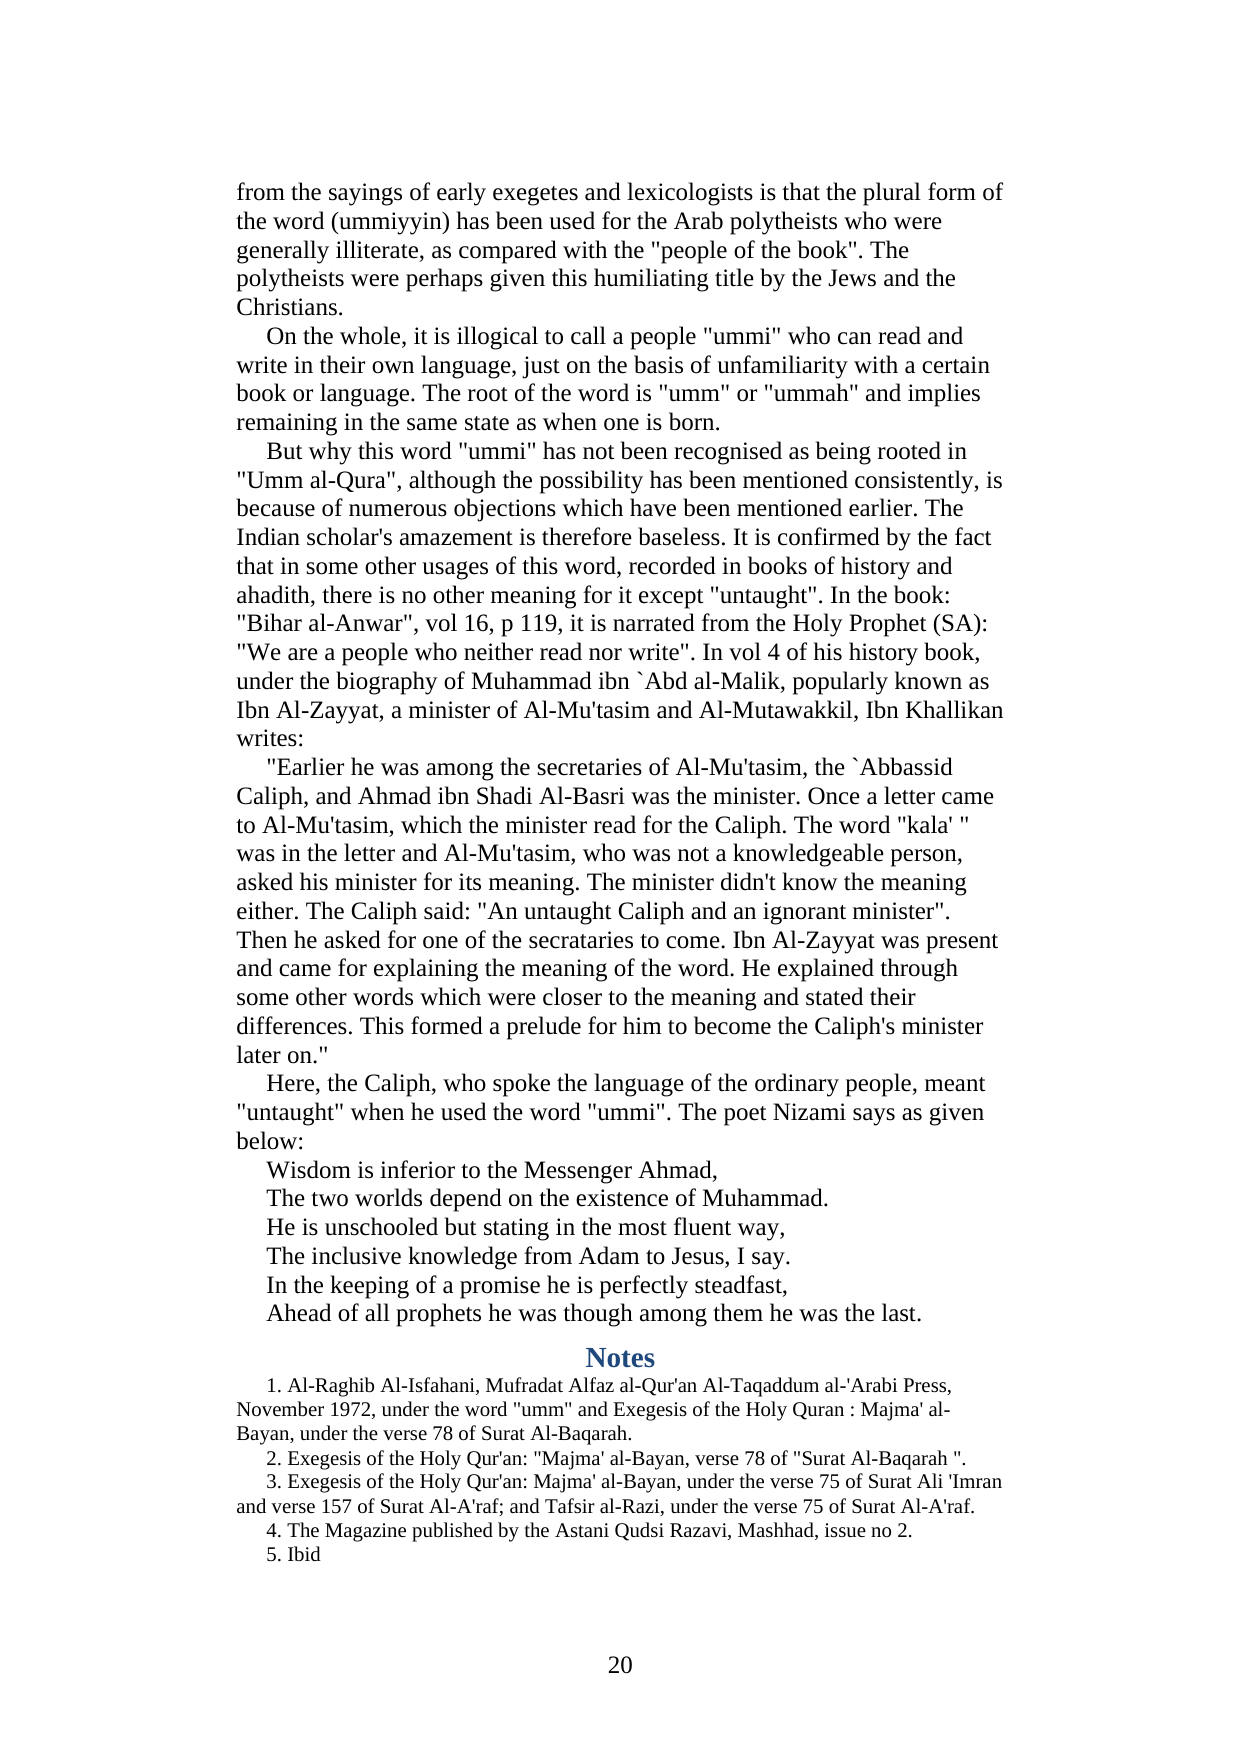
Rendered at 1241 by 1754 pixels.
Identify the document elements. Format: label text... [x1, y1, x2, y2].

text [236, 177, 1004, 321]
text 2. Exegesis of the Holy Qur'an: "Majma' al-Bayan, verse 78 of "Surat Al-Baqarah ". [236, 1445, 1004, 1469]
text 5. Ibid [236, 1542, 1004, 1566]
text 4. The Magazine published by the Astani Qudsi Razavi, Mashhad, issue no 2. [236, 1518, 1004, 1542]
text In the keeping of a promise he is perfectly steadfast, [236, 1270, 1004, 1298]
text On the whole, it is illogical to call a people "ummi" who can read and write in their own language, just on the basis of unfamiliarity with a certain book or language. The root of the word is "umm" or "ummah" and implies remaining in the same state as when one is born. [236, 321, 1004, 436]
text He is unschooled but stating in the most fluent way, [236, 1212, 1004, 1241]
text 1. Al-Raghib Al-Isfahani, Mufradat Alfaz al-Qur'an Al-Taqaddum al-'Arabi Press, November 1972, under the word "umm" and Exegesis of the Holy Quran : Majma' al-Bayan, under the verse 78 of Surat Al-Baqarah. [236, 1373, 1004, 1445]
text 3. Exegesis of the Holy Qur'an: Majma' al-Bayan, under the verse 75 of Surat Ali 'Imran and verse 157 of Surat Al-A'raf; and Tafsir al-Razi, under the verse 75 of Surat Al-A'raf. [236, 1469, 1004, 1518]
text The two worlds depend on the existence of Muhammad. [236, 1183, 1004, 1212]
text Here, the Caliph, who spoke the language of the ordinary people, meant "untaught" when he used the word "ummi". The poet Nizami says as given below: [236, 1068, 1004, 1155]
text Wisdom is inferior to the Messenger Ahmad, [236, 1155, 1004, 1183]
text "Earlier he was among the secretaries of Al-Mu'tasim, the `Abbassid Caliph, and Ahmad ibn Shadi Al-Basri was the minister. Once a letter came to Al-Mu'tasim, which the minister read for the Caliph. The word "kala' " was in the letter and Al-Mu'tasim, who was not a knowledgeable person, asked his minister for its meaning. The minister didn't know the meaning either. The Caliph said: "An untaught Caliph and an ignorant minister". Then he asked for one of the secrataries to come. Ibn Al-Zayyat was present and came for explaining the meaning of the word. He explained through some other words which were closer to the meaning and stated their differences. This formed a prelude for him to become the Caliph's minister later on." [236, 752, 1004, 1068]
text But why this word "ummi" has not been recognised as being rooted in "Umm al-Qura", although the possibility has been mentioned consistently, is because of numerous objections which have been mentioned earlier. The Indian scholar's amazement is therefore baseless. It is confirmed by the fact that in some other usages of this word, recorded in books of history and ahadith, there is no other meaning for it except "untaught". In the book: "Bihar al-Anwar", vol 16, p 119, it is narrated from the Holy Prophet (SA): "We are a people who neither read nor write". In vol 4 of his history book, under the biography of Muhammad ibn `Abd al-Malik, popularly known as Ibn Al-Zayyat, a minister of Al-Mu'tasim and Al-Mutawakkil, Ibn Khallikan writes: [236, 436, 1004, 752]
text Ahead of all prophets he was though among them he was the last. [236, 1298, 1004, 1327]
subtitle Notes [236, 1340, 1004, 1373]
text The inclusive knowledge from Adam to Jesus, I say. [236, 1241, 1004, 1270]
